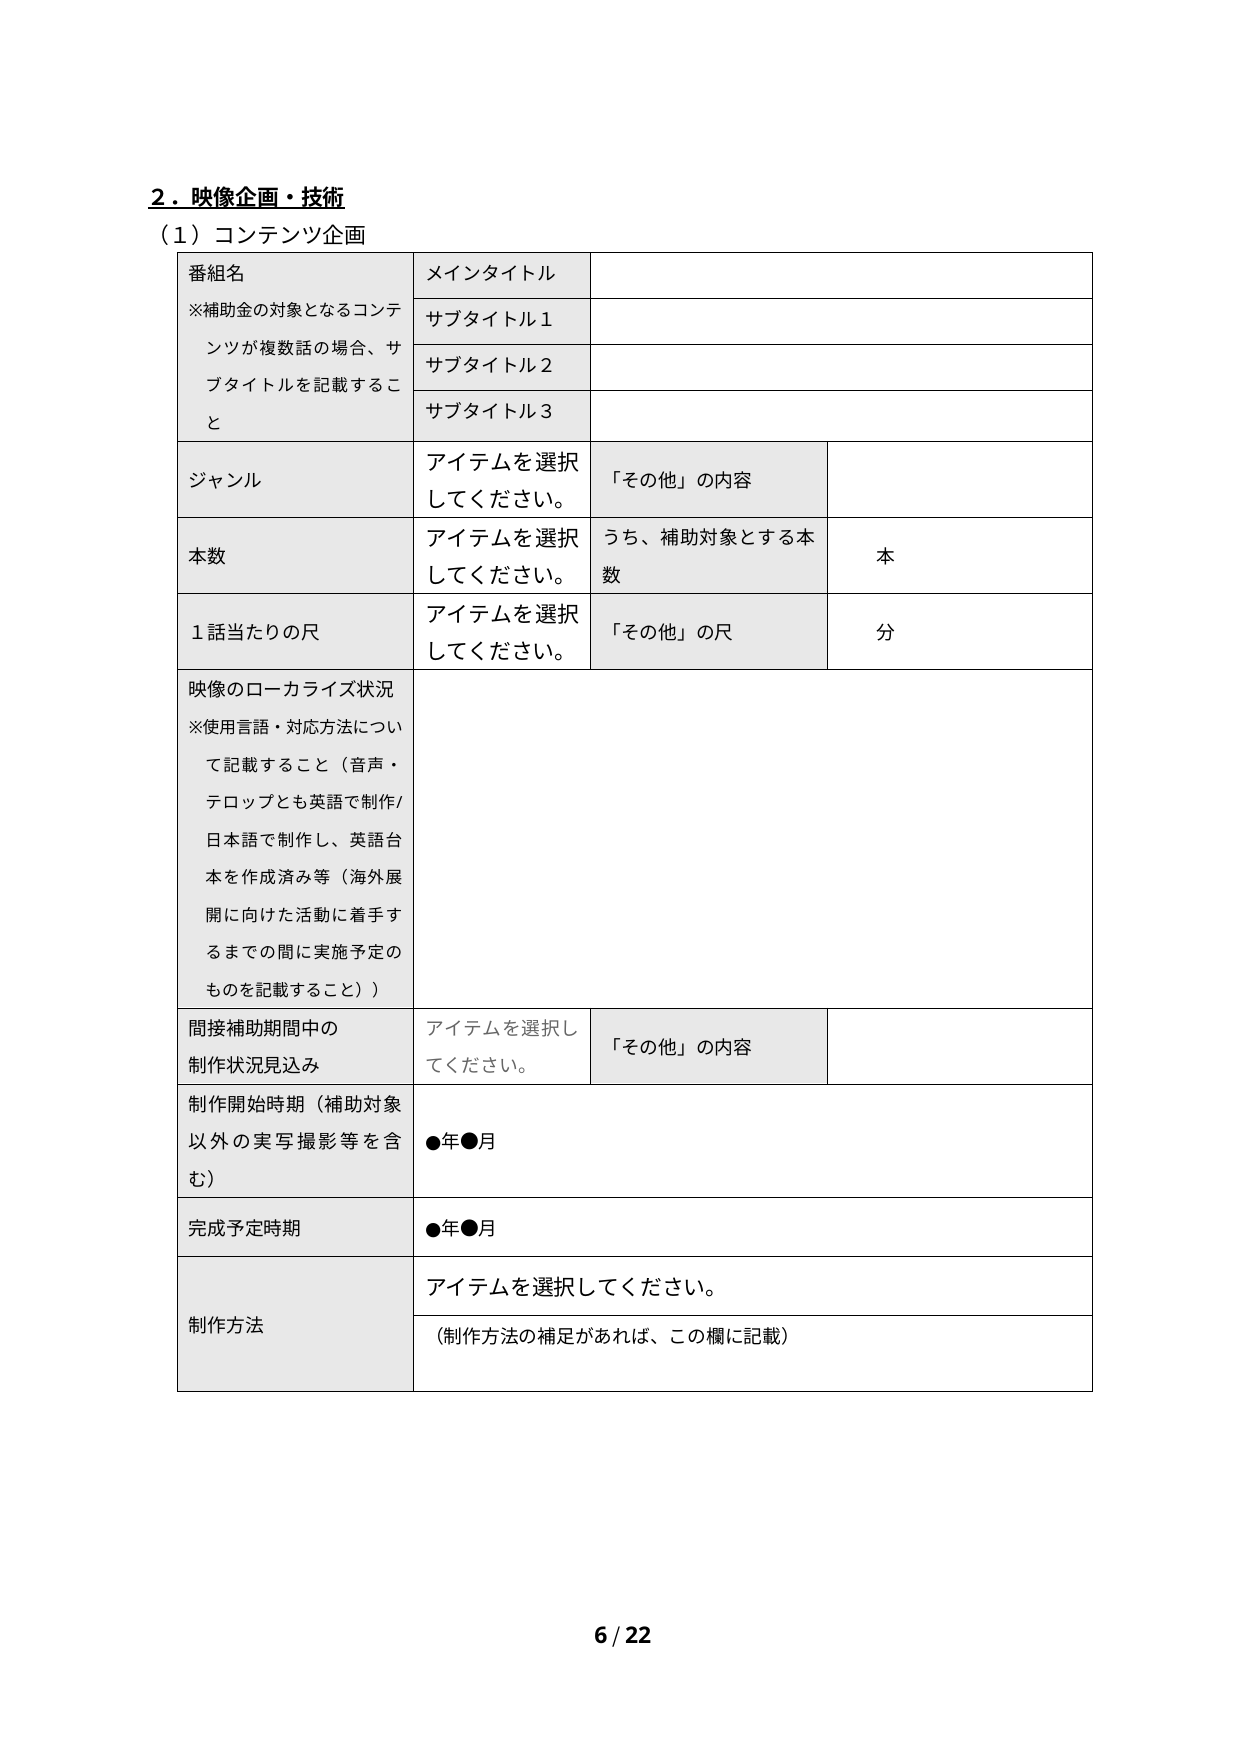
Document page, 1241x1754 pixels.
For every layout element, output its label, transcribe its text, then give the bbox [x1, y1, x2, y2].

table_cell 分 [828, 594, 1092, 669]
table_header 番組名 ※補助金の対象となるコンテンツが複数話の場合、サブタイトルを記載すること [178, 253, 413, 441]
table_cell うち、補助対象とする本数 [591, 518, 827, 593]
text ２．映像企画・技術 [148, 177, 1092, 215]
table_cell 「その他」の尺 [591, 594, 827, 669]
table_cell １話当たりの尺 [178, 594, 413, 669]
table_cell 本数 [178, 518, 413, 593]
table_cell サブタイトル３ [414, 391, 590, 441]
table_cell （制作方法の補足があれば、この欄に記載） [414, 1316, 1092, 1391]
table_cell [414, 670, 1092, 1007]
table_header メインタイトル [414, 253, 590, 298]
table_cell 制作方法 [178, 1257, 413, 1391]
table_cell ●年●月 [414, 1198, 1092, 1256]
table_cell ●年●月 [414, 1085, 1092, 1197]
table_cell 間接補助期間中の 制作状況見込み [178, 1009, 413, 1083]
table_cell 「その他」の内容 [591, 442, 827, 517]
table_cell [591, 345, 1092, 390]
table_cell [591, 391, 1092, 441]
table_cell サブタイトル２ [414, 345, 590, 390]
table_cell [591, 299, 1092, 344]
table_cell サブタイトル１ [414, 299, 590, 344]
table_cell [828, 1009, 1092, 1083]
table_cell 本 [828, 518, 1092, 593]
text （１）コンテンツ企画 [148, 215, 1092, 252]
table_cell 「その他」の内容 [591, 1009, 827, 1083]
table_cell 完成予定時期 [178, 1198, 413, 1256]
table_header [591, 253, 1092, 298]
table_cell 制作開始時期（補助対象以外の実写撮影等を含む） [178, 1085, 413, 1197]
table_cell [828, 442, 1092, 517]
table_cell ジャンル [178, 442, 413, 517]
table_cell 映像のローカライズ状況 ※使用言語・対応方法について記載すること（音声・テロップとも英語で制作/日本語で制作し、英語台本を作成済み等（海外展開に向けた活動に着手するまでの間に実施予定のものを記載すること）） [178, 670, 413, 1007]
table_cell [414, 1009, 590, 1083]
